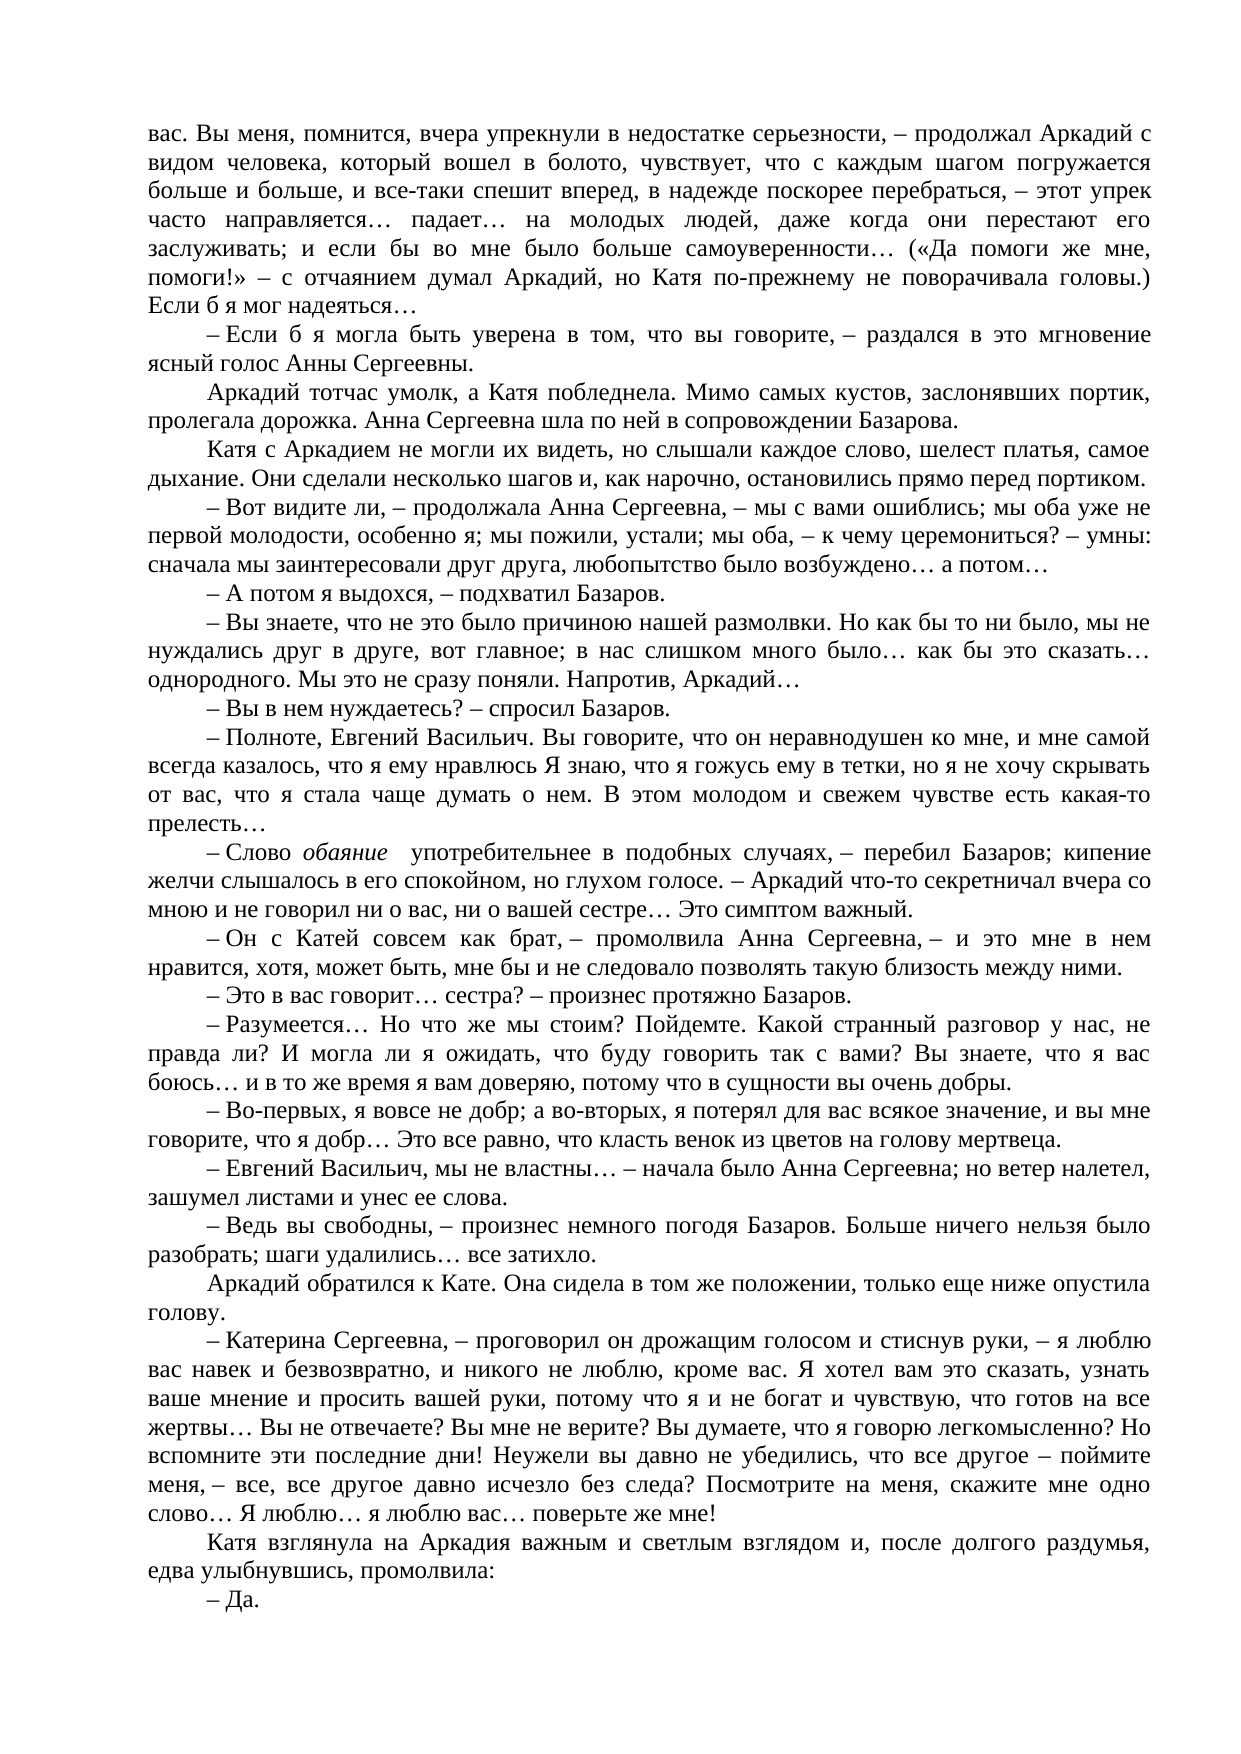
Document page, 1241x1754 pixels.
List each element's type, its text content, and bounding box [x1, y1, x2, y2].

text – Да. [148, 1584, 1152, 1613]
text – Он с Катей совсем как брат, – промолвила Анна Сергеевна, – и это мне в нем нравится, хотя, может быть, мне бы и не следовало позволять такую близость между ними. [148, 923, 1152, 981]
text – Во-первых, я вовсе не добр; а во-вторых, я потерял для вас всякое значение, и вы мне говорите, что я добр… Это все равно, что класть венок из цветов на голову мертвеца. [148, 1096, 1152, 1153]
text – А потом я выдохся, – подхватил Базаров. [148, 578, 1152, 607]
text – Ведь вы свободны, – произнес немного погодя Базаров. Больше ничего нельзя было разобрать; шаги удалились… все затихло. [148, 1211, 1152, 1268]
text – Вы знаете, что не это было причиною нашей размолвки. Но как бы то ни было, мы не нуждались друг в друге, вот главное; в нас слишком много было… как бы это сказать… однородного. Мы это не сразу поняли. Напротив, Аркадий… [148, 607, 1152, 693]
text – Полноте, Евгений Васильич. Вы говорите, что он неравнодушен ко мне, и мне самой всегда казалось, что я ему нравлюсь Я знаю, что я гожусь ему в тетки, но я не хочу скрывать от вас, что я стала чаще думать о нем. В этом молодом и свежем чувстве есть какая-то прелесть… [148, 722, 1152, 837]
text Аркадий тотчас умолк, а Катя побледнела. Мимо самых кустов, заслонявших портик, пролегала дорожка. Анна Сергеевна шла по ней в сопровождении Базарова. [148, 377, 1152, 434]
text Катя взглянула на Аркадия важным и светлым взглядом и, после долгого раздумья, едва улыбнувшись, промолвила: [148, 1527, 1152, 1584]
text – Вы в нем нуждаетесь? – спросил Базаров. [148, 693, 1152, 722]
text Катя с Аркадием не могли их видеть, но слышали каждое слово, шелест платья, самое дыхание. Они сделали несколько шагов и, как нарочно, остановились прямо перед портиком. [148, 434, 1152, 492]
text Аркадий обратился к Кате. Она сидела в том же положении, только еще ниже опустила голову. [148, 1268, 1152, 1326]
text – Вот видите ли, – продолжала Анна Сергеевна, – мы с вами ошиблись; мы оба уже не первой молодости, особенно я; мы пожили, устали; мы оба, – к чему церемониться? – умны: сначала мы заинтересовали друг друга, любопытство было возбуждено… а потом… [148, 492, 1152, 578]
text – Если б я могла быть уверена в том, что вы говорите, – раздался в это мгновение ясный голос Анны Сергеевны. [148, 319, 1152, 377]
text – Это в вас говорит… сестра? – произнес протяжно Базаров. [148, 981, 1152, 1009]
text – Слово обаяние употребительнее в подобных случаях, – перебил Базаров; кипение желчи слышалось в его спокойном, но глухом голосе. – Аркадий что-то секретничал вчера со мною и не говорил ни о вас, ни о вашей сестре… Это симптом важный. [148, 837, 1152, 923]
text – Разумеется… Но что же мы стоим? Пойдемте. Какой странный разговор у нас, не правда ли? И могла ли я ожидать, что буду говорить так с вами? Вы знаете, что я вас боюсь… и в то же время я вам доверяю, потому что в сущности вы очень добры. [148, 1009, 1152, 1096]
text – Катерина Сергеевна, – проговорил он дрожащим голосом и стиснув руки, – я люблю вас навек и безвозвратно, и никого не люблю, кроме вас. Я хотел вам это сказать, узнать ваше мнение и просить вашей руки, потому что я и не богат и чувствую, что готов на все жертвы… Вы не отвечаете? Вы мне не верите? Вы думаете, что я говорю легкомысленно? Но вспомните эти последние дни! Неужели вы давно не убедились, что все другое – поймите меня, – все, все другое давно исчезло без следа? Посмотрите на меня, скажите мне одно слово… Я люблю… я люблю вас… поверьте же мне! [148, 1326, 1152, 1527]
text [148, 118, 1152, 319]
text – Евгений Васильич, мы не властны… – начала было Анна Сергеевна; но ветер налетел, зашумел листами и унес ее слова. [148, 1153, 1152, 1211]
